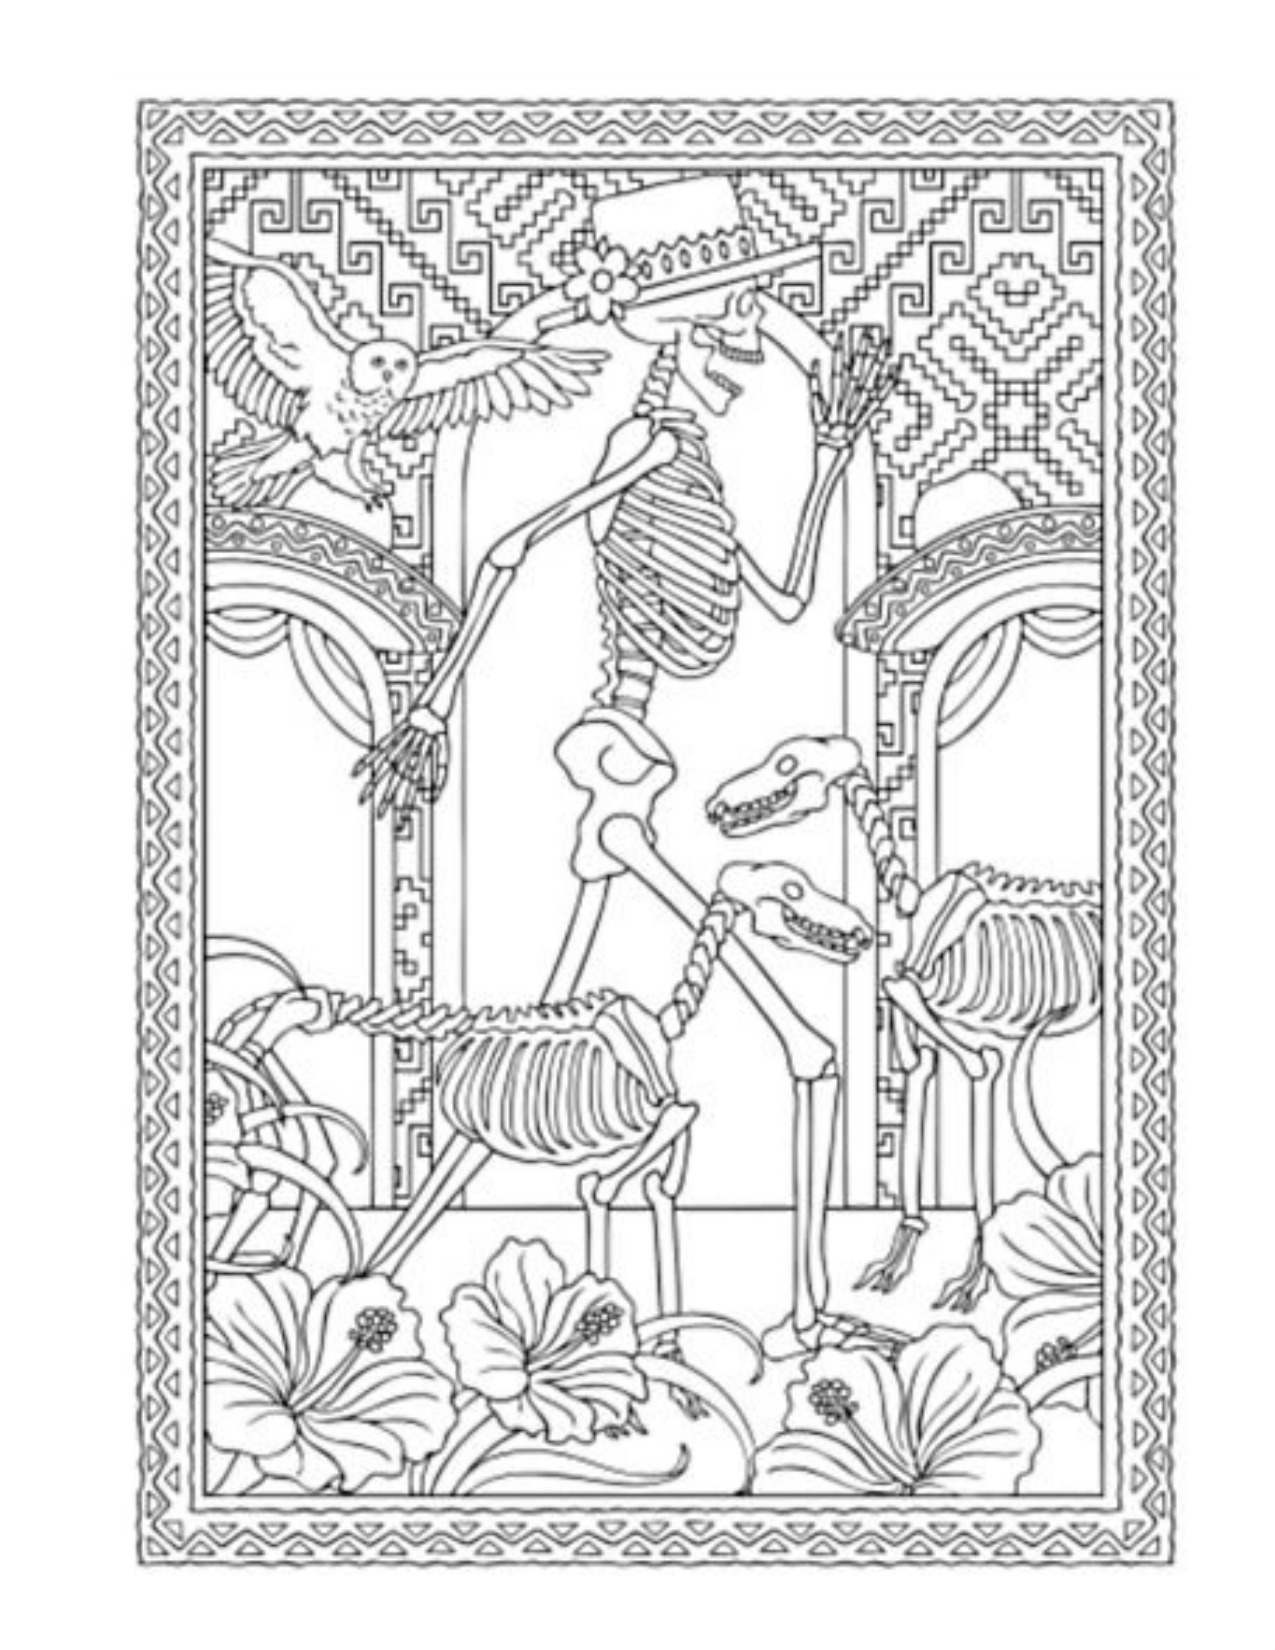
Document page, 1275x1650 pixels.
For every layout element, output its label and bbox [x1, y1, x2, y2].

picture [112, 75, 1205, 1576]
